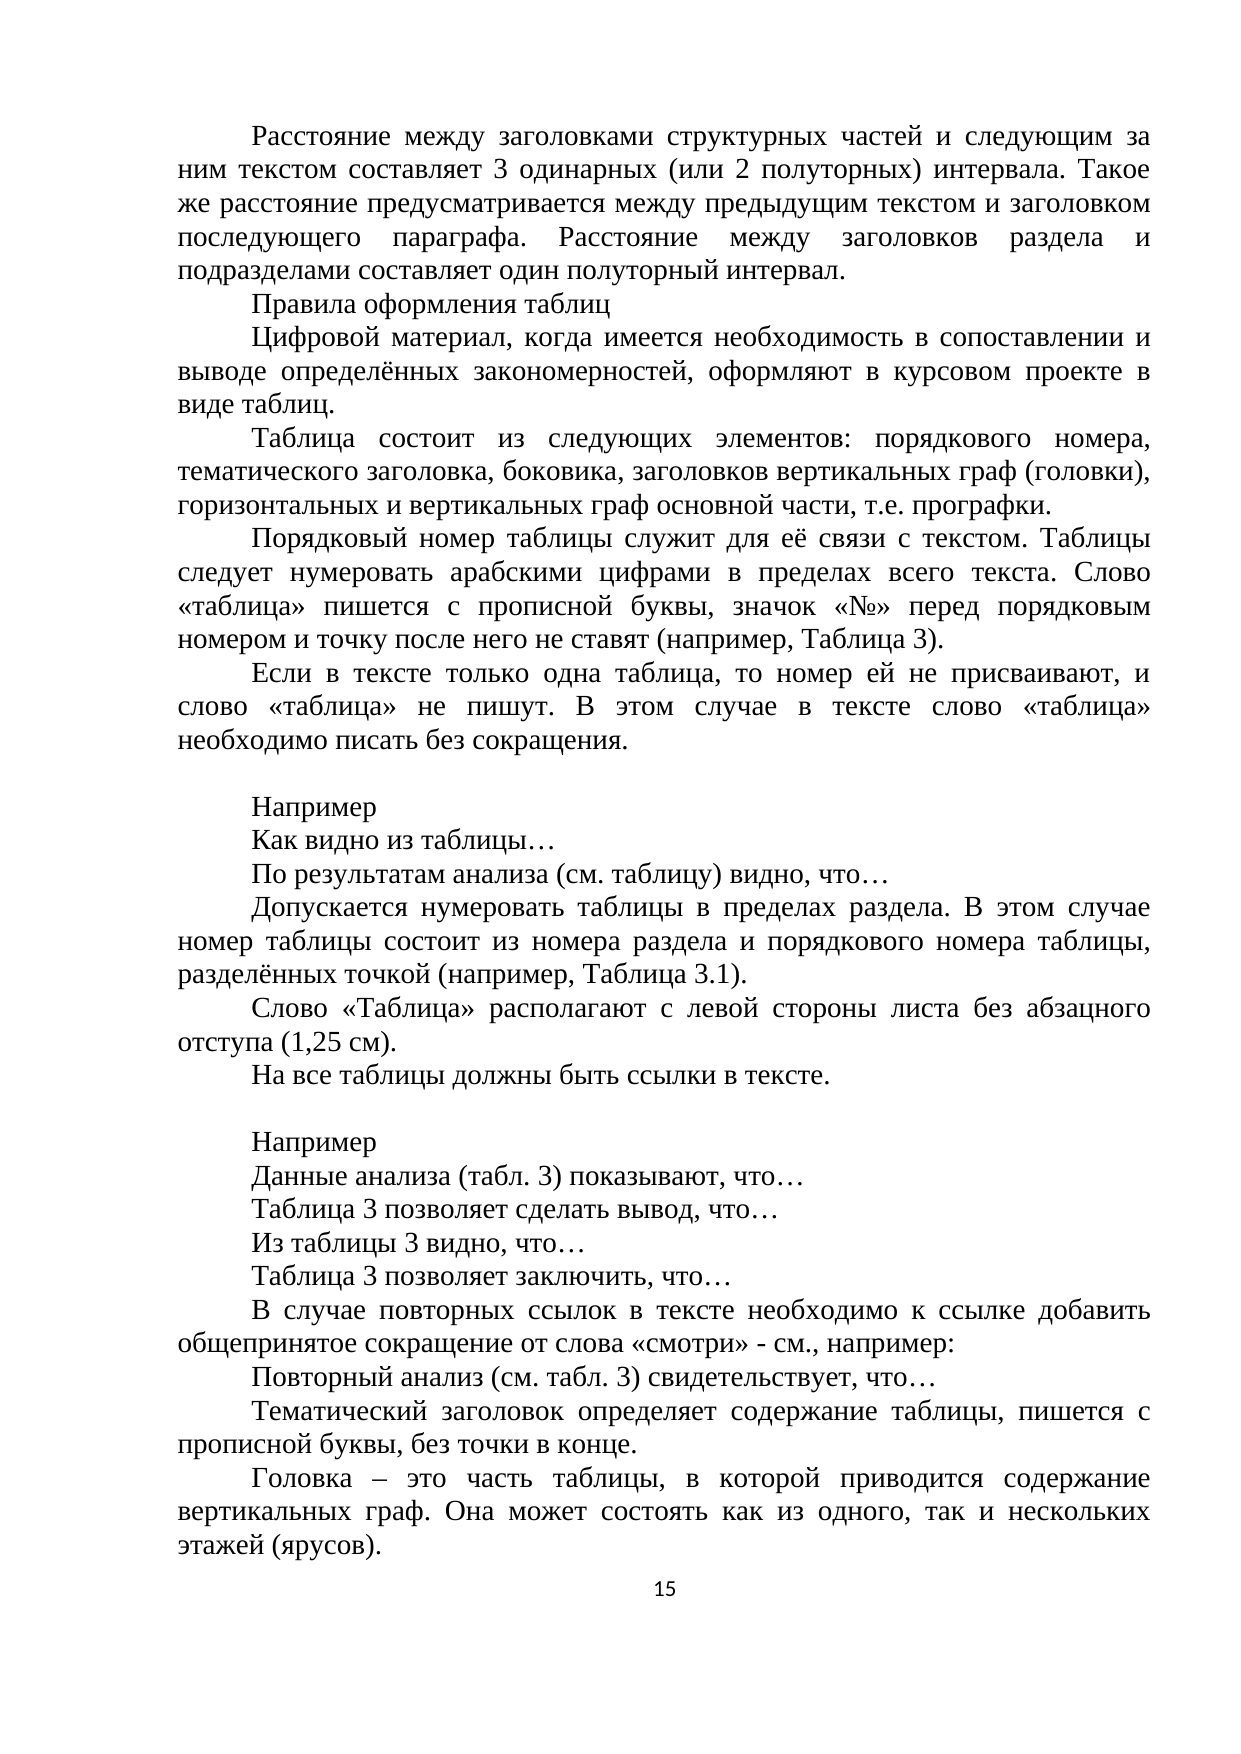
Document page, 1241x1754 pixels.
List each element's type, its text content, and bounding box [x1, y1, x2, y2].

text Например [177, 1124, 1152, 1158]
text Как видно из таблицы… [177, 822, 1152, 856]
text Правила оформления таблиц [177, 286, 1152, 319]
text Порядковый номер таблицы служит для её связи с текстом. Таблицы следует нумеровать арабскими цифрами в пределах всего текста. Слово «таблица» пишется с прописной буквы, значок «№» перед порядковым номером и точку после него не ставят (например, Таблица 3). [177, 521, 1152, 655]
text Тематический заголовок определяет содержание таблицы, пишется с прописной буквы, без точки в конце. [177, 1393, 1152, 1460]
text По результатам анализа (см. таблицу) видно, что… [177, 856, 1152, 889]
text Таблица 3 позволяет сделать вывод, что… [177, 1191, 1152, 1225]
text Цифровой материал, когда имеется необходимость в сопоставлении и выводе определённых закономерностей, оформляют в курсовом проекте в виде таблиц. [177, 319, 1152, 420]
text На все таблицы должны быть ссылки в тексте. [177, 1057, 1152, 1091]
text Таблица состоит из следующих элементов: порядкового номера, тематического заголовка, боковика, заголовков вертикальных граф (головки), горизонтальных и вертикальных граф основной части, т.е. прографки. [177, 420, 1152, 521]
text Если в тексте только одна таблица, то номер ей не присваивают, и слово «таблица» не пишут. В этом случае в тексте слово «таблица» необходимо писать без сокращения. [177, 655, 1152, 755]
text Повторный анализ (см. табл. 3) свидетельствует, что… [177, 1359, 1152, 1393]
text Головка – это часть таблицы, в которой приводится содержание вертикальных граф. Она может состоять как из одного, так и нескольких этажей (ярусов). [177, 1460, 1152, 1560]
text Расстояние между заголовками структурных частей и следующим за ним текстом составляет 3 одинарных (или 2 полуторных) интервала. Такое же расстояние предусматривается между предыдущим текстом и заголовком последующего параграфа. Расстояние между заголовков раздела и подразделами составляет один полуторный интервал. [177, 118, 1152, 286]
text Допускается нумеровать таблицы в пределах раздела. В этом случае номер таблицы состоит из номера раздела и порядкового номера таблицы, разделённых точкой (например, Таблица 3.1). [177, 889, 1152, 990]
text Слово «Таблица» располагают с левой стороны листа без абзацного отступа (). [177, 990, 1152, 1057]
text В случае повторных ссылок в тексте необходимо к ссылке добавить общепринятое сокращение от слова «смотри» - см., например: [177, 1292, 1152, 1359]
text Данные анализа (табл. 3) показывают, что… [177, 1158, 1152, 1191]
text Таблица 3 позволяет заключить, что… [177, 1258, 1152, 1292]
text Из таблицы 3 видно, что… [177, 1225, 1152, 1258]
text Например [177, 789, 1152, 822]
